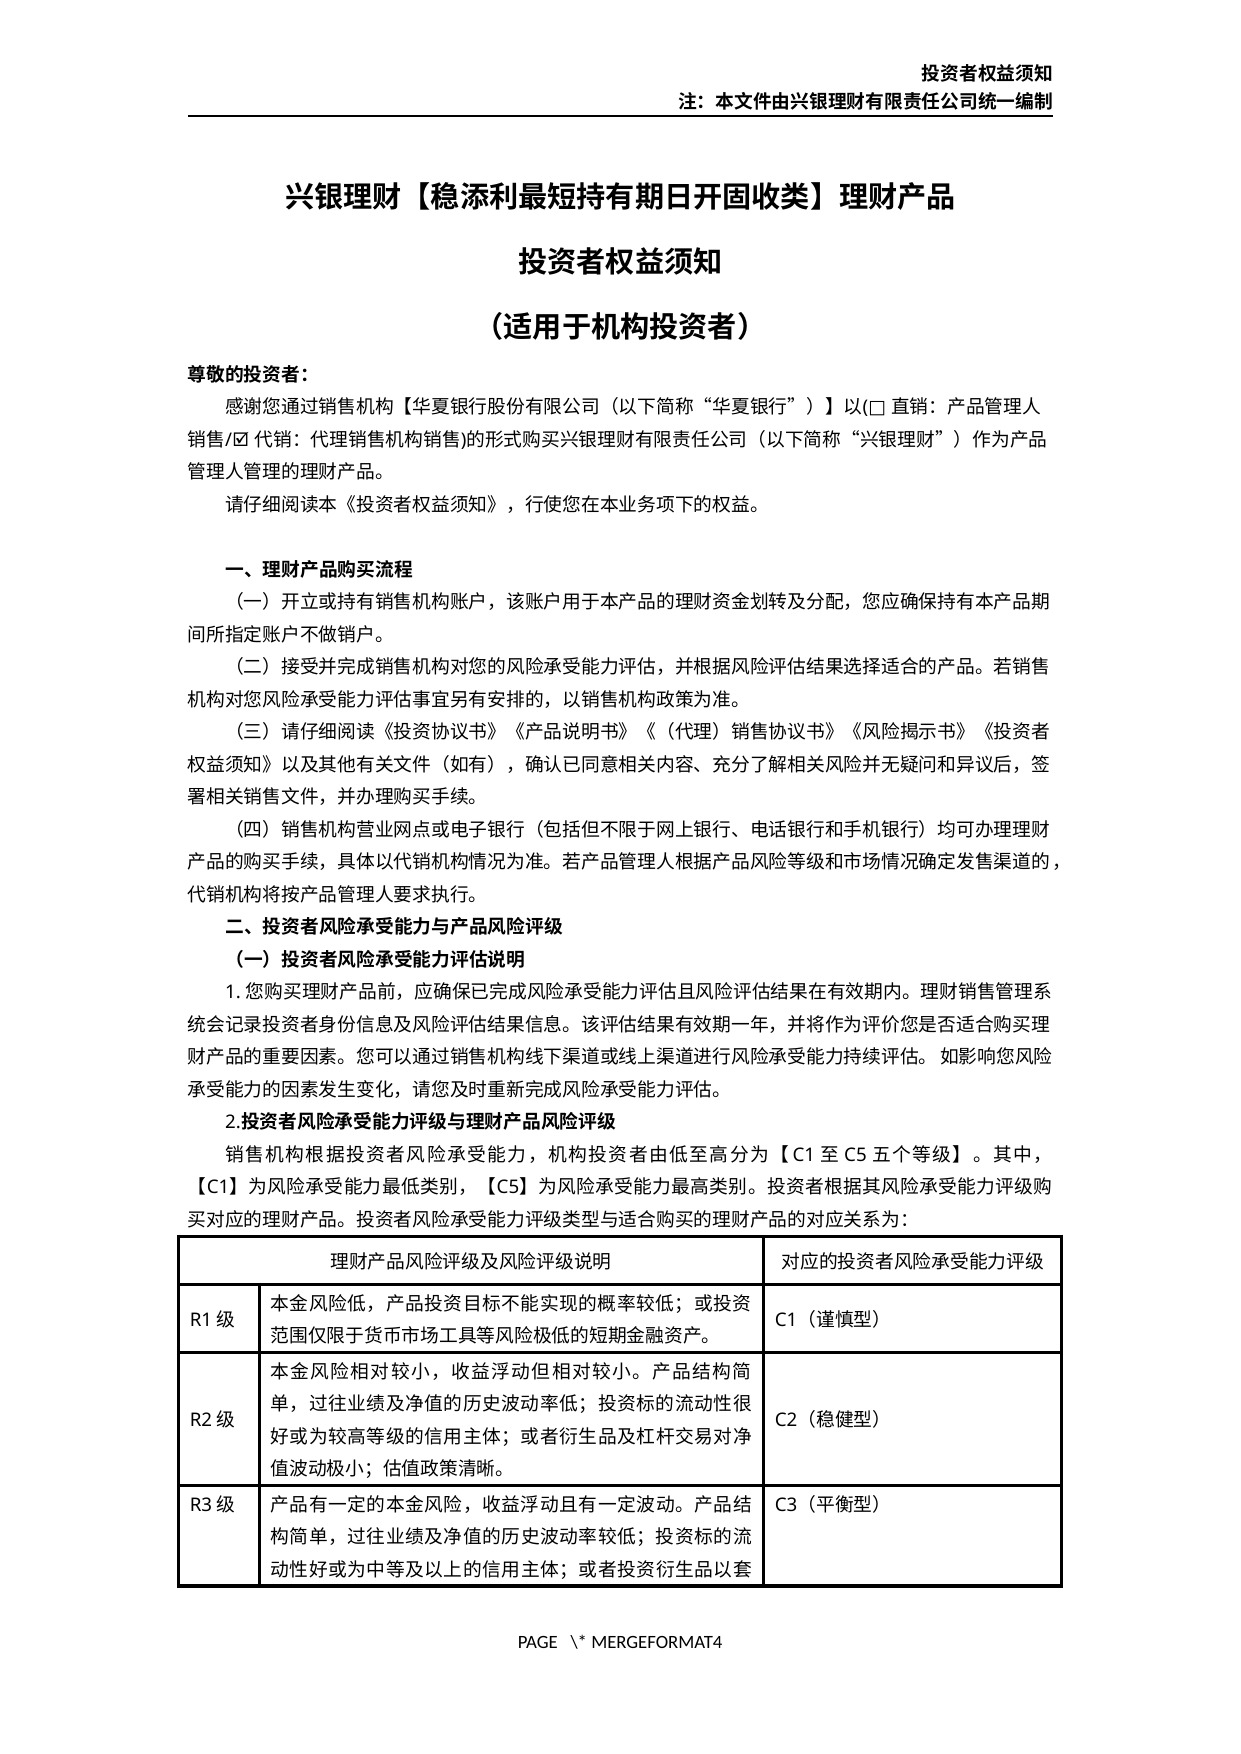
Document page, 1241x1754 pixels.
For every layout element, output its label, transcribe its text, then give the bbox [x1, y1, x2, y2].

table_cell C1（谨慎型） [765, 1286, 1060, 1351]
text 销售机构根据投资者风险承受能力，机构投资者由低至高分为【C1至C5五个等级】。其中，【C1】为风险承受能力最低类别，【C5】为风险承受能力最高类别。投资者根据其风险承受能力评级购买对应的理财产品。投资者风险承受能力评级类型与适合购买的理财产品的对应关系为： [187, 1137, 1053, 1234]
table_cell 本金风险相对较小，收益浮动但相对较小。产品结构简单，过往业绩及净值的历史波动率低；投资标的流动性很好或为较高等级的信用主体；或者衍生品及杠杆交易对净值波动极小；估值政策清晰。 [261, 1354, 762, 1484]
table_header 对应的投资者风险承受能力评级 [765, 1238, 1060, 1282]
table_cell R1级 [180, 1286, 258, 1351]
text （一）投资者风险承受能力评估说明 [187, 942, 1053, 974]
table_cell 本金风险低，产品投资目标不能实现的概率较低；或投资范围仅限于货币市场工具等风险极低的短期金融资产。 [261, 1286, 762, 1351]
table_cell R2级 [180, 1354, 258, 1484]
table_cell C2（稳健型） [765, 1354, 1060, 1484]
table_cell R3级 [180, 1487, 258, 1584]
text 感谢您通过销售机构【华夏银行股份有限公司（以下简称“华夏银行”）】以(□ 直销：产品管理人销售/ 代销：代理销售机构销售)的形式购买兴银理财有限责任公司（以下简称“兴银理财”）作为产品管理人管理的理财产品。 [187, 389, 1053, 487]
text 请仔细阅读本《投资者权益须知》，行使您在本业务项下的权益。 [187, 487, 1053, 519]
text 一、理财产品购买流程 [187, 552, 1053, 584]
text （适用于机构投资者） [187, 292, 1053, 357]
text （一）开立或持有销售机构账户，该账户用于本产品的理财资金划转及分配，您应确保持有本产品期间所指定账户不做销户。 [187, 584, 1053, 649]
text 投资者权益须知 [187, 227, 1053, 292]
table_cell C3（平衡型） [765, 1487, 1060, 1584]
text 1. 您购买理财产品前，应确保已完成风险承受能力评估且风险评估结果在有效期内。理财销售管理系统会记录投资者身份信息及风险评估结果信息。该评估结果有效期一年，并将作为评价您是否适合购买理财产品的重要因素。您可以通过销售机构线下渠道或线上渠道进行风险承受能力持续评估。如影响您风险承受能力的因素发生变化，请您及时重新完成风险承受能力评估。 [187, 974, 1053, 1104]
text （四）销售机构营业网点或电子银行（包括但不限于网上银行、电话银行和手机银行）均可办理理财产品的购买手续，具体以代销机构情况为准。若产品管理人根据产品风险等级和市场情况确定发售渠道的，代销机构将按产品管理人要求执行。 [187, 812, 1053, 909]
text （二）接受并完成销售机构对您的风险承受能力评估，并根据风险评估结果选择适合的产品。若销售机构对您风险承受能力评估事宜另有安排的，以销售机构政策为准。 [187, 649, 1053, 714]
table_header 理财产品风险评级及风险评级说明 [180, 1238, 762, 1282]
text 2.投资者风险承受能力评级与理财产品风险评级 [187, 1104, 1053, 1137]
text （三）请仔细阅读《投资协议书》《产品说明书》《（代理）销售协议书》《风险揭示书》《投资者权益须知》以及其他有关文件（如有），确认已同意相关内容、充分了解相关风险并无疑问和异议后，签署相关销售文件，并办理购买手续。 [187, 714, 1053, 812]
text 尊敬的投资者： [187, 357, 1053, 389]
text 二、投资者风险承受能力与产品风险评级 [187, 909, 1053, 942]
text 兴银理财【稳添利最短持有期日开固收类】理财产品 [187, 162, 1053, 227]
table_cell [261, 1487, 762, 1584]
